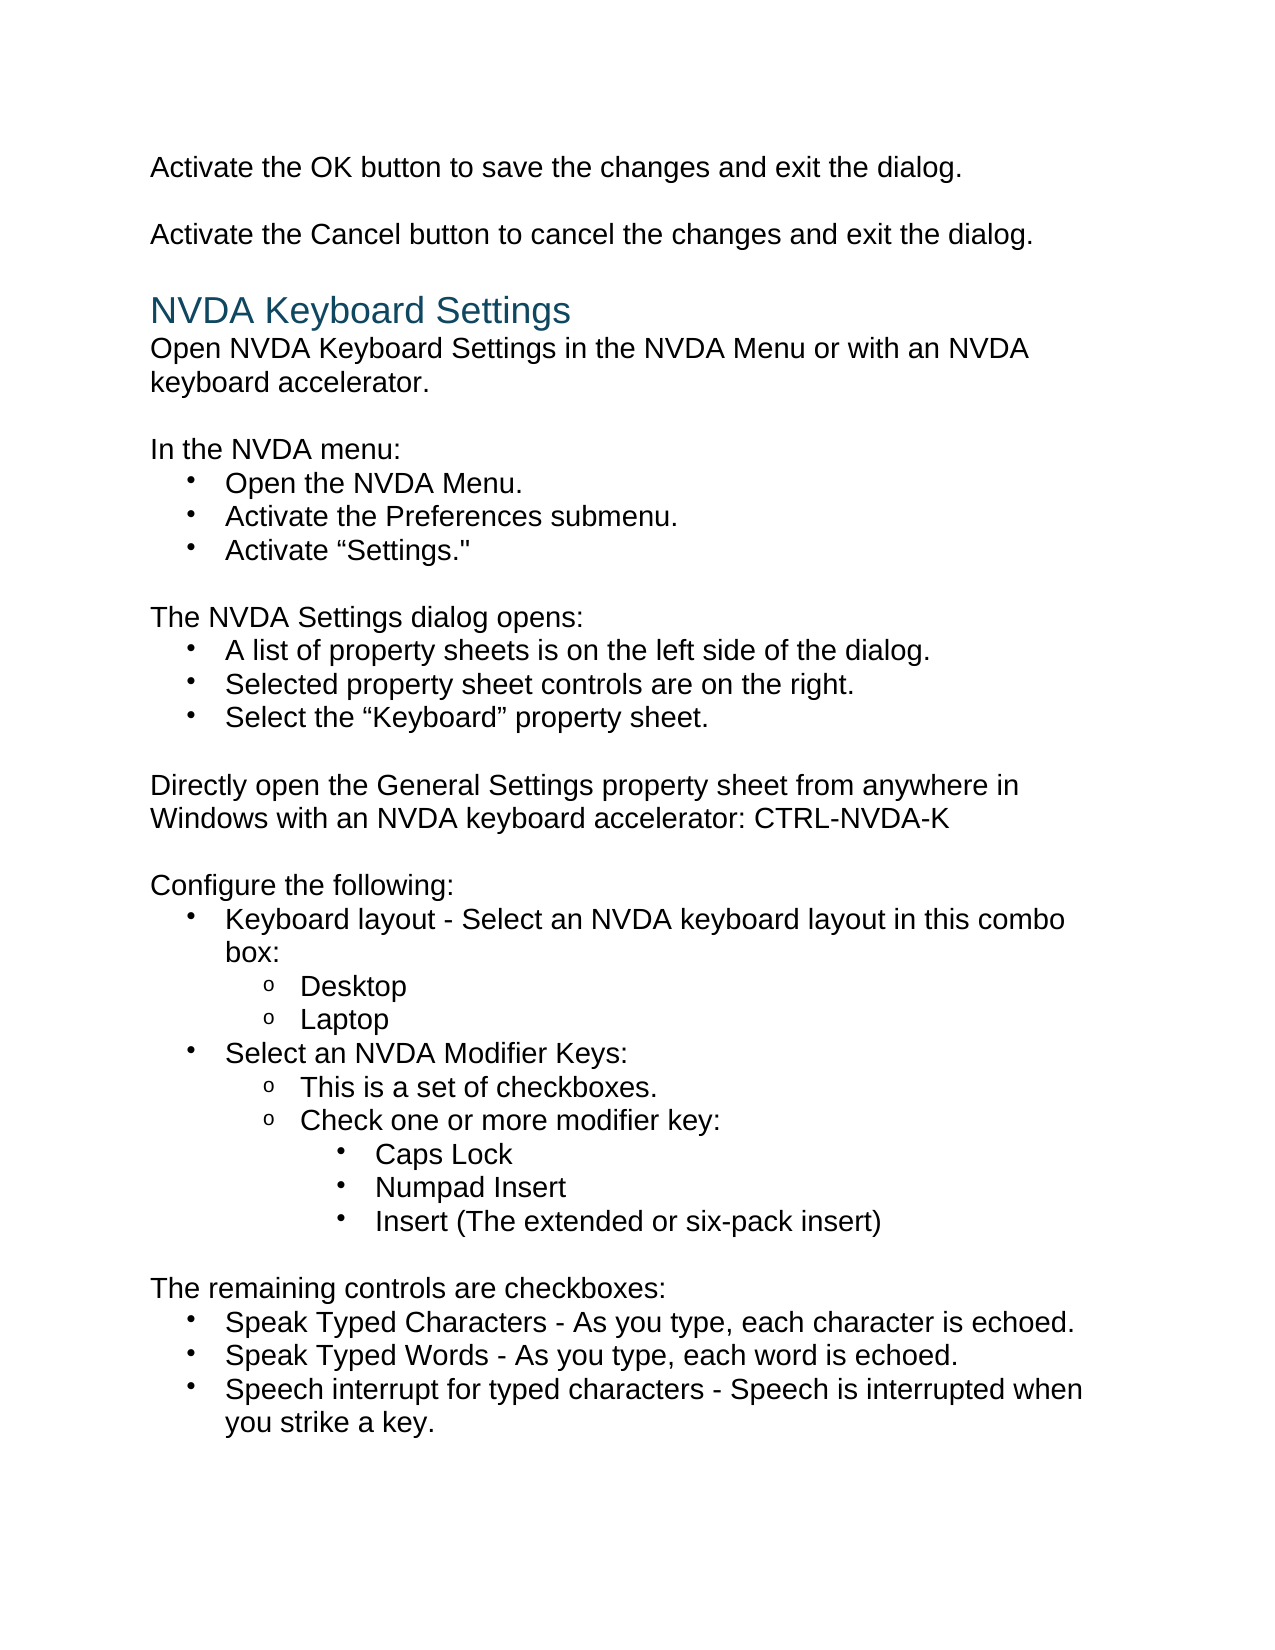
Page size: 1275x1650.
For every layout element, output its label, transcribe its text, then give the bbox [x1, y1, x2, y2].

list Selected property sheet controls are on the right. [187, 667, 1125, 700]
text The remaining controls are checkboxes: [150, 1271, 1125, 1304]
list Speak Typed Characters - As you type, each character is echoed. [187, 1304, 1125, 1338]
text Open NVDA Keyboard Settings in the NVDA Menu or with an NVDA keyboard accelerator. [150, 331, 1125, 398]
list Activate the Preferences submenu. [187, 499, 1125, 533]
list Open the NVDA Menu. [187, 466, 1125, 499]
subtitle NVDA Keyboard Settings [150, 288, 1125, 331]
text Configure the following: [150, 868, 1125, 902]
list This is a set of checkboxes. [262, 1069, 1125, 1103]
list Speech interrupt for typed characters - Speech is interrupted when you strike a key. [187, 1372, 1125, 1439]
list Caps Lock [337, 1137, 1125, 1170]
list Numpad Insert [337, 1170, 1125, 1204]
list Select the “Keyboard” property sheet. [187, 700, 1125, 734]
text Directly open the General Settings property sheet from anywhere in Windows with an NVDA keyboard accelerator: CTRL-NVDA-K [150, 767, 1125, 834]
list Laptop [262, 1002, 1125, 1036]
list Check one or more modifier key: [262, 1103, 1125, 1137]
list Desktop [262, 969, 1125, 1002]
list Insert (The extended or six-pack insert) [337, 1204, 1125, 1237]
text Activate the OK button to save the changes and exit the dialog. [150, 150, 1125, 183]
list Activate “Settings." [187, 533, 1125, 566]
list Speak Typed Words - As you type, each word is echoed. [187, 1338, 1125, 1372]
list A list of property sheets is on the left side of the dialog. [187, 633, 1125, 667]
list Keyboard layout - Select an NVDA keyboard layout in this combo box: [187, 902, 1125, 969]
text In the NVDA menu: [150, 432, 1125, 466]
text Activate the Cancel button to cancel the changes and exit the dialog. [150, 217, 1125, 251]
list Select an NVDA Modifier Keys: [187, 1036, 1125, 1069]
text The NVDA Settings dialog opens: [150, 600, 1125, 633]
